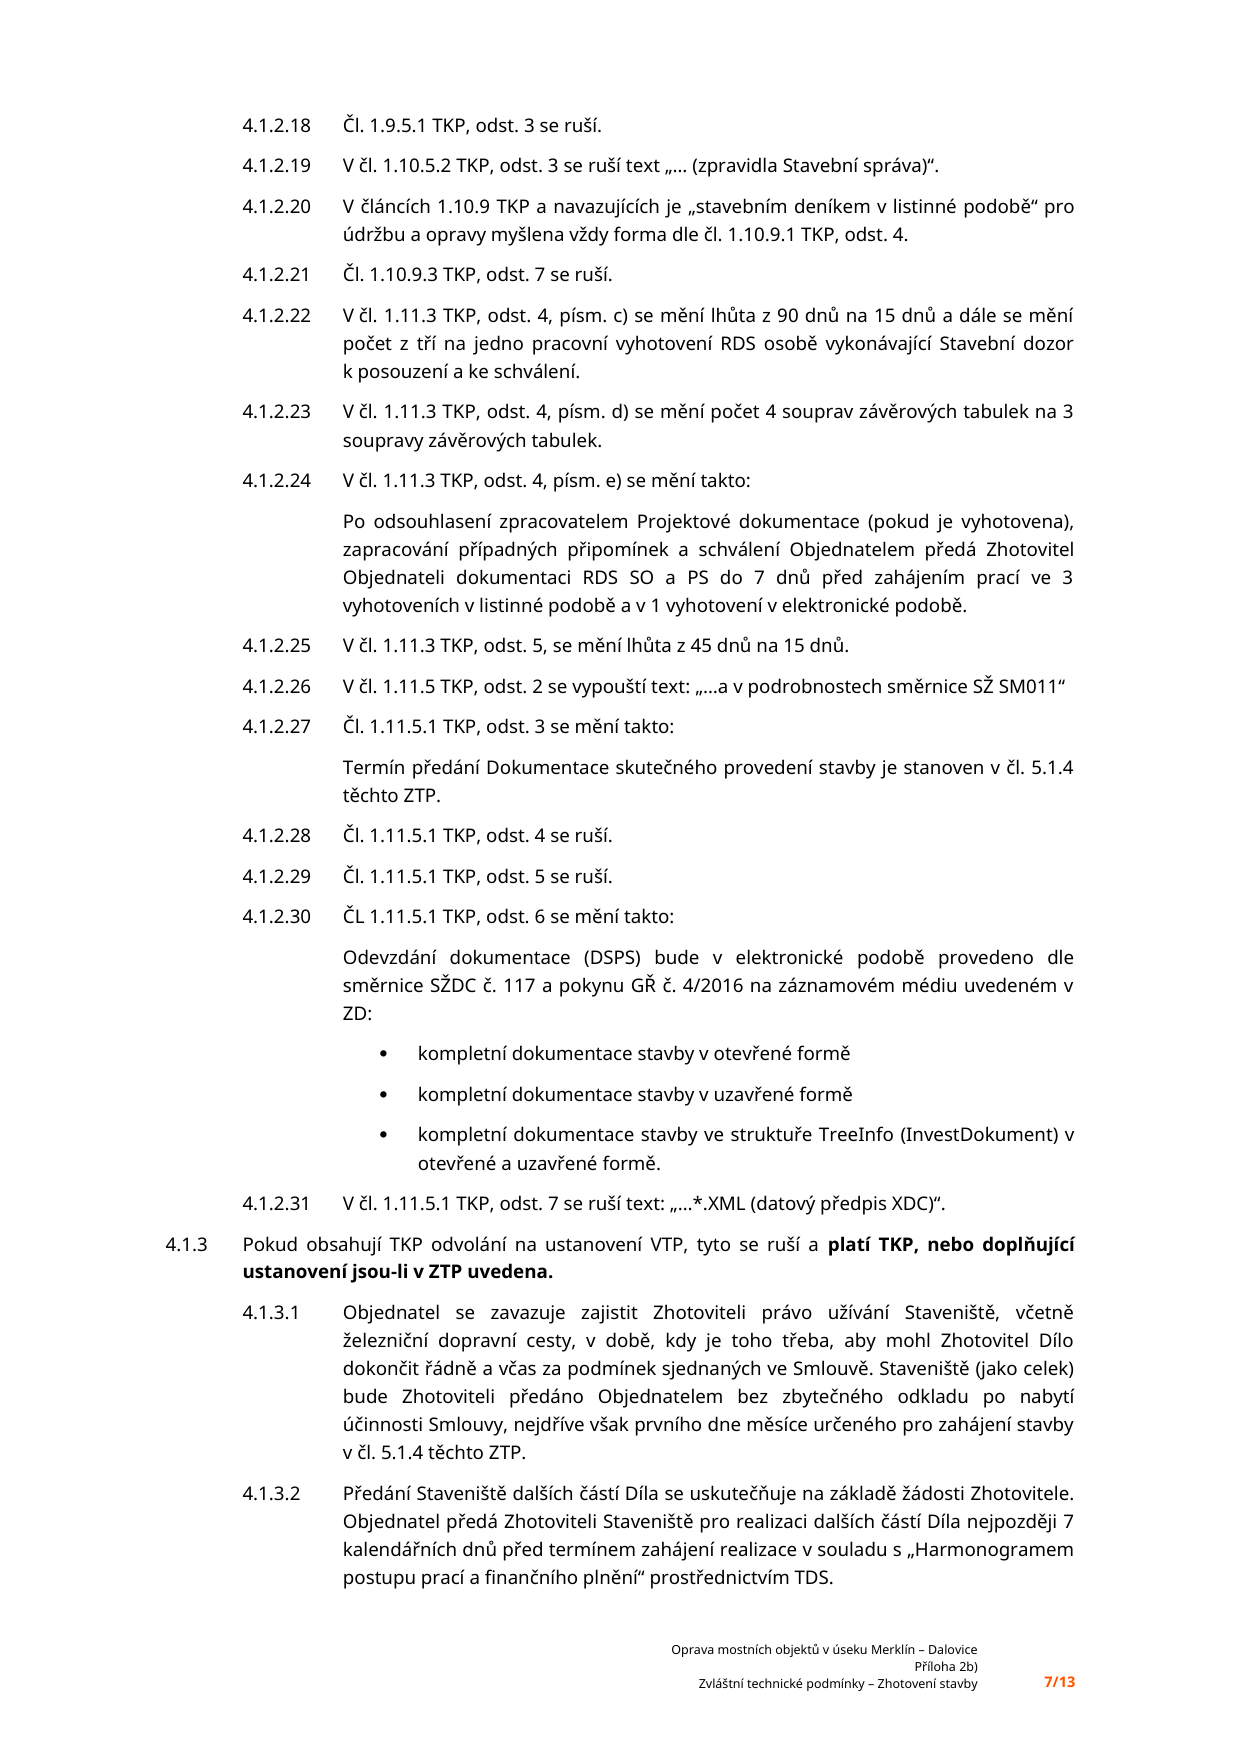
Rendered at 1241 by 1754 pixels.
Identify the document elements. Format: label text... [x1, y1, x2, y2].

text V čl. 1.11.3 TKP, odst. 4, písm. d) se mění počet 4 souprav závěrových tabulek na 3 soupravy závěrových tabulek. [242, 399, 1075, 452]
text Čl. 1.10.9.3 TKP, odst. 7 se ruší. [242, 262, 1075, 287]
text ČL 1.11.5.1 TKP, odst. 6 se mění takto: [242, 904, 1075, 929]
text Čl. 1.11.5.1 TKP, odst. 5 se ruší. [242, 863, 1075, 889]
text V čl. 1.11.3 TKP, odst. 4, písm. e) se mění takto: [242, 467, 1075, 493]
list kompletní dokumentace stavby v otevřené formě [380, 1041, 1075, 1066]
text Objednatel se zavazuje zajistit Zhotoviteli právo užívání Staveniště, včetně železniční dopravní cesty, v době, kdy je toho třeba, aby mohl Zhotovitel Dílo dokončit řádně a včas za podmínek sjednaných ve Smlouvě. Staveniště (jako celek) bude Zhotoviteli předáno Objednatelem bez zbytečného odkladu po nabytí účinnosti Smlouvy, nejdříve však prvního dne měsíce určeného pro zahájení stavby v čl. 5.1.4 těchto ZTP. [242, 1299, 1075, 1465]
text Čl. 1.11.5.1 TKP, odst. 3 se mění takto: [242, 713, 1075, 739]
list Po odsouhlasení zpracovatelem Projektové dokumentace (pokud je vyhotovena), zapracování případných připomínek a schválení Objednatelem předá Zhotovitel Objednateli dokumentaci RDS SO a PS do 7 dnů před zahájením prací ve 3 vyhotoveních v listinné podobě a v 1 vyhotovení v elektronické podobě. [343, 508, 1075, 617]
text V čl. 1.11.5.1 TKP, odst. 7 se ruší text: „…*.XML (datový předpis XDC)“. [242, 1190, 1075, 1216]
text V čl. 1.11.5 TKP, odst. 2 se vypouští text: „…a v podrobnostech směrnice SŽ SM011“ [242, 673, 1075, 698]
text Předání Staveniště dalších částí Díla se uskutečňuje na základě žádosti Zhotovitele. Objednatel předá Zhotoviteli Staveniště pro realizaci dalších částí Díla nejpozději 7 kalendářních dnů před termínem zahájení realizace v souladu s „Harmonogramem postupu prací a finančního plnění“ prostřednictvím TDS. [242, 1480, 1075, 1589]
list kompletní dokumentace stavby v uzavřené formě [380, 1081, 1075, 1107]
text Čl. 1.11.5.1 TKP, odst. 4 se ruší. [242, 823, 1075, 848]
text Čl. 1.9.5.1 TKP, odst. 3 se ruší. [242, 112, 1075, 138]
list Termín předání Dokumentace skutečného provedení stavby je stanoven v čl. 5.1.4 těchto ZTP. [343, 754, 1075, 808]
text Pokud obsahují TKP odvolání na ustanovení VTP, tyto se ruší a platí TKP, nebo doplňující ustanovení jsou-li v ZTP uvedena. [165, 1231, 1075, 1284]
text V čl. 1.11.3 TKP, odst. 5, se mění lhůta z 45 dnů na 15 dnů. [242, 632, 1075, 658]
list Odevzdání dokumentace (DSPS) bude v elektronické podobě provedeno dle směrnice SŽDC č. 117 a pokynu GŘ č. 4/2016 na záznamovém médiu uvedeném v ZD: [343, 944, 1075, 1026]
text V čl. 1.10.5.2 TKP, odst. 3 se ruší text „… (zpravidla Stavební správa)“. [242, 153, 1075, 178]
text V článcích 1.10.9 TKP a navazujících je „stavebním deníkem v listinné podobě“ pro údržbu a opravy myšlena vždy forma dle čl. 1.10.9.1 TKP, odst. 4. [242, 193, 1075, 247]
text V čl. 1.11.3 TKP, odst. 4, písm. c) se mění lhůta z 90 dnů na 15 dnů a dále se mění počet z tří na jedno pracovní vyhotovení RDS osobě vykonávající Stavební dozor k posouzení a ke schválení. [242, 302, 1075, 384]
list kompletní dokumentace stavby ve struktuře TreeInfo (InvestDokument) v otevřené a uzavřené formě. [380, 1122, 1075, 1175]
